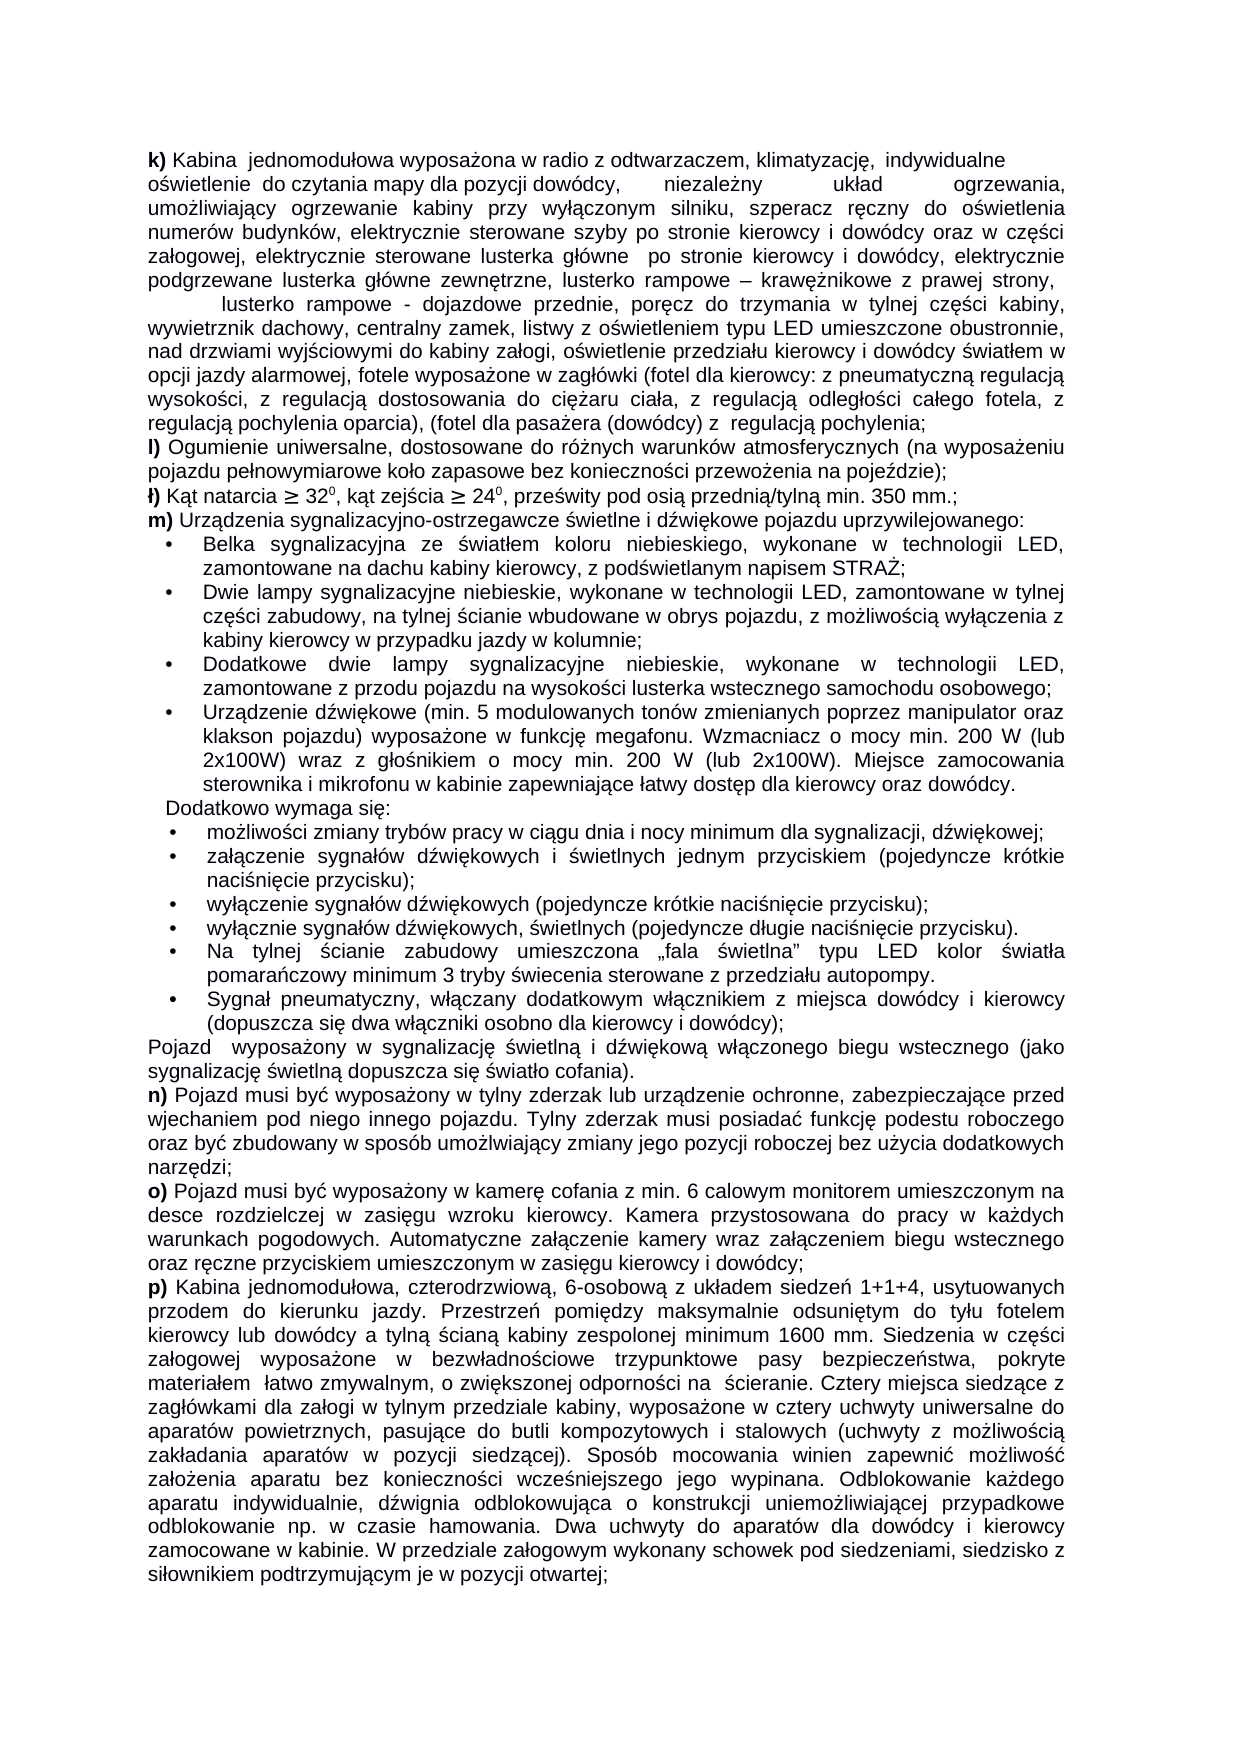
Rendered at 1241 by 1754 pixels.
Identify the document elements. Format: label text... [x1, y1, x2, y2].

list Dwie lampy sygnalizacyjne niebieskie, wykonane w technologii LED, zamontowane w tylnej części zabudowy, na tylnej ścianie wbudowane w obrys pojazdu, z możliwością wyłączenia z kabiny kierowcy w przypadku jazdy w kolumnie; [165, 580, 1065, 652]
text Pojazd wyposażony w sygnalizację świetlną i dźwiękową włączonego biegu wstecznego (jako sygnalizację świetlną dopuszcza się światło cofania). [148, 1035, 1066, 1083]
list możliwości zmiany trybów pracy w ciągu dnia i nocy minimum dla sygnalizacji, dźwiękowej; [169, 819, 1066, 843]
list Urządzenie dźwiękowe (min. 5 modulowanych tonów zmienianych poprzez manipulator oraz klakson pojazdu) wyposażone w funkcję megafonu. Wzmacniacz o mocy min. 200 W (lub 2x100W) wraz z głośnikiem o mocy min. 200 W (lub 2x100W). Miejsce zamocowania sterownika i mikrofonu w kabinie zapewniające łatwy dostęp dla kierowcy oraz dowódcy. [165, 700, 1066, 796]
list wyłącznie sygnałów dźwiękowych, świetlnych (pojedyncze długie naciśnięcie przycisku). [169, 915, 1066, 939]
text l) Ogumienie uniwersalne, dostosowane do różnych warunków atmosferycznych (na wyposażeniu pojazdu pełnowymiarowe koło zapasowe bez konieczności przewożenia na pojeździe); [148, 435, 1066, 483]
text o) Pojazd musi być wyposażony w kamerę cofania z min. 6 calowym monitorem umieszczonym na desce rozdzielczej w zasięgu wzroku kierowcy. Kamera przystosowana do pracy w każdych warunkach pogodowych. Automatyczne załączenie kamery wraz załączeniem biegu wstecznego oraz ręczne przyciskiem umieszczonym w zasięgu kierowcy i dowódcy; [148, 1179, 1066, 1275]
list Na tylnej ścianie zabudowy umieszczona „fala świetlna” typu LED kolor światła pomarańczowy minimum 3 tryby świecenia sterowane z przedziału autopompy. [169, 939, 1066, 987]
list Dodatkowe dwie lampy sygnalizacyjne niebieskie, wykonane w technologii LED, zamontowane z przodu pojazdu na wysokości lusterka wstecznego samochodu osobowego; [165, 652, 1066, 700]
list załączenie sygnałów dźwiękowych i świetlnych jednym przyciskiem (pojedyncze krótkie naciśnięcie przycisku); [169, 843, 1066, 891]
list Sygnał pneumatyczny, włączany dodatkowym włącznikiem z miejsca dowódcy i kierowcy (dopuszcza się dwa włączniki osobno dla kierowcy i dowódcy); [169, 987, 1066, 1035]
text Dodatkowo wymaga się: [165, 796, 1066, 819]
text ł) Kąt natarcia ≥ 320, kąt zejścia ≥ 240, prześwity pod osią przednią/tylną min. 350 mm.; [148, 483, 1065, 508]
list wyłączenie sygnałów dźwiękowych (pojedyncze krótkie naciśnięcie przycisku); [169, 891, 1066, 915]
text m) Urządzenia sygnalizacyjno-ostrzegawcze świetlne i dźwiękowe pojazdu uprzywilejowanego: [148, 508, 1065, 532]
list Belka sygnalizacyjna ze światłem koloru niebieskiego, wykonane w technologii LED, zamontowane na dachu kabiny kierowcy, z podświetlanym napisem STRAŻ; [165, 532, 1065, 580]
text p) Kabina jednomodułowa, czterodrzwiową, 6-osobową z układem siedzeń 1+1+4, usytuowanych przodem do kierunku jazdy. Przestrzeń pomiędzy maksymalnie odsuniętym do tyłu fotelem kierowcy lub dowódcy a tylną ścianą kabiny zespolonej minimum 1600 mm. Siedzenia w części załogowej wyposażone w bezwładnościowe trzypunktowe pasy bezpieczeństwa, pokryte materiałem łatwo zmywalnym, o zwiększonej odporności na ścieranie. Cztery miejsca siedzące z zagłówkami dla załogi w tylnym przedziale kabiny, wyposażone w cztery uchwyty uniwersalne do aparatów powietrznych, pasujące do butli kompozytowych i stalowych (uchwyty z możliwością zakładania aparatów w pozycji siedzącej). Sposób mocowania winien zapewnić możliwość założenia aparatu bez konieczności wcześniejszego jego wypinana. Odblokowanie każdego aparatu indywidualnie, dźwignia odblokowująca o konstrukcji uniemożliwiającej przypadkowe odblokowanie np. w czasie hamowania. Dwa uchwyty do aparatów dla dowódcy i kierowcy zamocowane w kabinie. W przedziale załogowym wykonany schowek pod siedzeniami, siedzisko z siłownikiem podtrzymującym je w pozycji otwartej; [148, 1275, 1066, 1586]
text k) Kabina jednomodułowa wyposażona w radio z odtwarzaczem, klimatyzację, indywidualne oświetlenie do czytania mapy dla pozycji dowódcy, niezależny układ ogrzewania, umożliwiający ogrzewanie kabiny przy wyłączonym silniku, szperacz ręczny do oświetlenia numerów budynków, elektrycznie sterowane szyby po stronie kierowcy i dowódcy oraz w części załogowej, elektrycznie sterowane lusterka główne po stronie kierowcy i dowódcy, elektrycznie podgrzewane lusterka główne zewnętrzne, lusterko rampowe – krawężnikowe z prawej strony, lusterko rampowe - dojazdowe przednie, poręcz do trzymania w tylnej części kabiny, wywietrznik dachowy, centralny zamek, listwy z oświetleniem typu LED umieszczone obustronnie, nad drzwiami wyjściowymi do kabiny załogi, oświetlenie przedziału kierowcy i dowódcy światłem w opcji jazdy alarmowej, fotele wyposażone w zagłówki (fotel dla kierowcy: z pneumatyczną regulacją wysokości, z regulacją dostosowania do ciężaru ciała, z regulacją odległości całego fotela, z regulacją pochylenia oparcia), (fotel dla pasażera (dowódcy) z regulacją pochylenia; [148, 148, 1066, 435]
text n) Pojazd musi być wyposażony w tylny zderzak lub urządzenie ochronne, zabezpieczające przed wjechaniem pod niego innego pojazdu. Tylny zderzak musi posiadać funkcję podestu roboczego oraz być zbudowany w sposób umożlwiający zmiany jego pozycji roboczej bez użycia dodatkowych narzędzi; [148, 1083, 1066, 1179]
